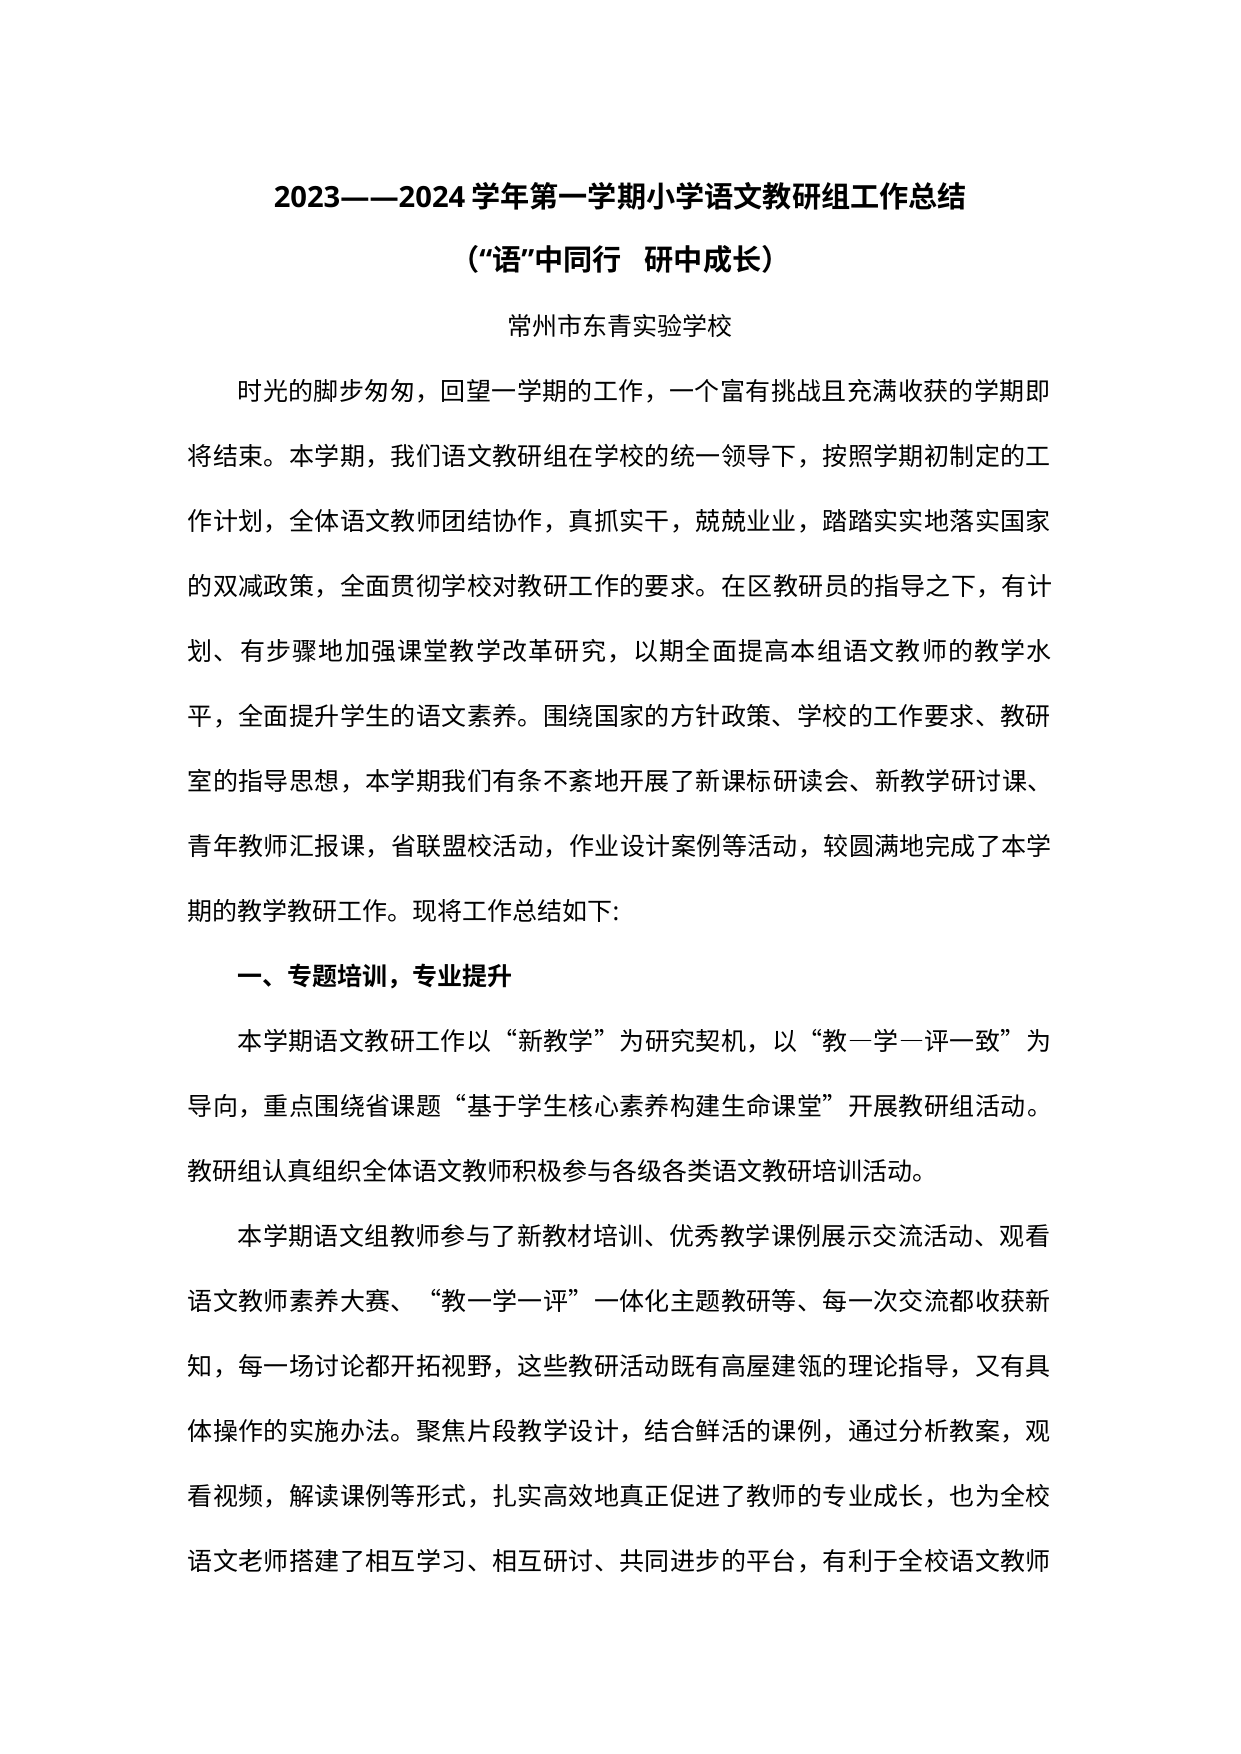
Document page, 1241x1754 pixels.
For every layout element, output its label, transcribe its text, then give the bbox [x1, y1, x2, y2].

text （“语”中同行 研中成长） [187, 227, 1053, 292]
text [187, 1202, 1053, 1592]
text 常州市东青实验学校 [187, 292, 1053, 357]
text 时光的脚步匆匆，回望一学期的工作，一个富有挑战且充满收获的学期即将结束。本学期，我们语文教研组在学校的统一领导下，按照学期初制定的工作计划，全体语文教师团结协作，真抓实干，兢兢业业，踏踏实实地落实国家的双减政策，全面贯彻学校对教研工作的要求。在区教研员的指导之下，有计划、有步骤地加强课堂教学改革研究，以期全面提高本组语文教师的教学水平，全面提升学生的语文素养。围绕国家的方针政策、学校的工作要求、教研室的指导思想，本学期我们有条不紊地开展了新课标研读会、新教学研讨课、青年教师汇报课，省联盟校活动，作业设计案例等活动，较圆满地完成了本学期的教学教研工作。现将工作总结如下: [187, 357, 1053, 942]
text 本学期语文教研工作以“新教学”为研究契机，以“教—学—评一致”为导向，重点围绕省课题“基于学生核心素养构建生命课堂”开展教研组活动。教研组认真组织全体语文教师积极参与各级各类语文教研培训活动。 [187, 1007, 1053, 1202]
text 2023——2024学年第一学期小学语文教研组工作总结 [187, 162, 1053, 227]
text 一、专题培训，专业提升 [187, 942, 1053, 1007]
